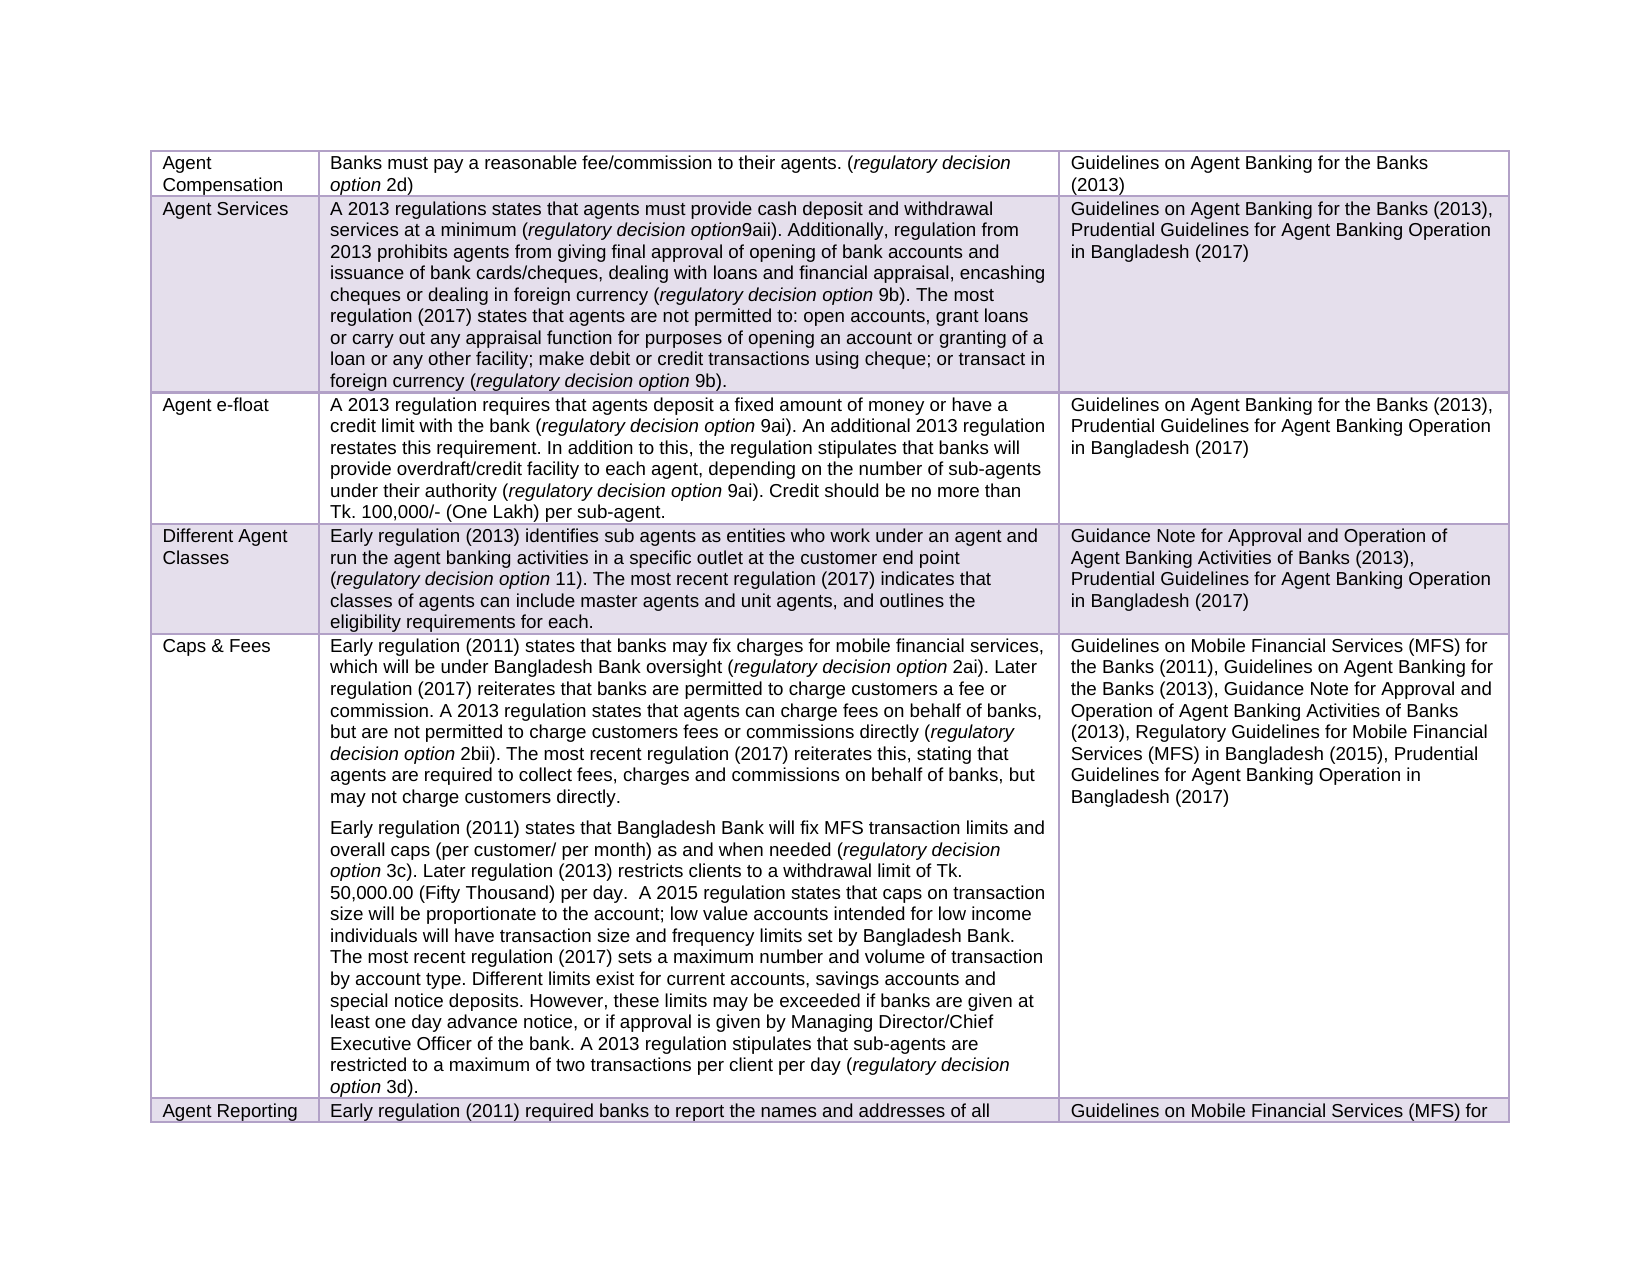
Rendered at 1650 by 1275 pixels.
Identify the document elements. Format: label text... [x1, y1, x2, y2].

table_cell Early regulation (2011) states that banks may fix charges for mobile financial services, which will be under Bangladesh Bank oversight (regulatory decision option 2ai). Later regulation (2017) reiterates that banks are permitted to charge customers a fee or commission. A 2013 regulation states that agents can charge fees on behalf of banks, but are not permitted to charge customers fees or commissions directly (regulatory decision option 2bii). The most recent regulation (2017) reiterates this, stating that agents are required to collect fees, charges and commissions on behalf of banks, but may not charge customers directly. Early regulation (2011) states that Bangladesh Bank will fix MFS transaction limits and overall caps (per customer/ per month) as and when needed (regulatory decision option 3c). Later regulation (2013) restricts clients to a withdrawal limit of Tk. 50,000.00 (Fifty Thousand) per day. A 2015 regulation states that caps on transaction size will be proportionate to the account; low value accounts intended for low income individuals will have transaction size and frequency limits set by Bangladesh Bank. The most recent regulation (2017) sets a maximum number and volume of transaction by account type. Different limits exist for current accounts, savings accounts and special notice deposits. However, these limits may be exceeded if banks are given at least one day advance notice, or if approval is given by Managing Director/Chief Executive Officer of the bank. A 2013 regulation stipulates that sub-agents are restricted to a maximum of two transactions per client per day (regulatory decision option 3d). [320, 635, 1058, 1097]
table_cell Agent e-float [152, 394, 318, 523]
table_cell Banks must pay a reasonable fee/commission to their agents. (regulatory decision option 2d) [320, 152, 1058, 195]
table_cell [1060, 1099, 1508, 1121]
table_cell Agent Compensation [152, 152, 318, 195]
table_cell Early regulation (2013) identifies sub agents as entities who work under an agent and run the agent banking activities in a specific outlet at the customer end point (regulatory decision option 11). The most recent regulation (2017) indicates that classes of agents can include master agents and unit agents, and outlines the eligibility requirements for each. [320, 525, 1058, 633]
table_cell Guidelines on Agent Banking for the Banks (2013), Prudential Guidelines for Agent Banking Operation in Bangladesh (2017) [1060, 197, 1508, 391]
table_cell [152, 1099, 318, 1121]
table_cell A 2013 regulation requires that agents deposit a fixed amount of money or have a credit limit with the bank (regulatory decision option 9ai). An additional 2013 regulation restates this requirement. In addition to this, the regulation stipulates that banks will provide overdraft/credit facility to each agent, depending on the number of sub-agents under their authority (regulatory decision option 9ai). Credit should be no more than Tk. 100,000/- (One Lakh) per sub-agent. [320, 394, 1058, 523]
table_cell Guidance Note for Approval and Operation of Agent Banking Activities of Banks (2013), Prudential Guidelines for Agent Banking Operation in Bangladesh (2017) [1060, 525, 1508, 633]
table_cell Agent Services [152, 197, 318, 391]
table_cell Different Agent Classes [152, 525, 318, 633]
table_cell Guidelines on Agent Banking for the Banks (2013) [1060, 152, 1508, 195]
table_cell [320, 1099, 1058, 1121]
table_cell Guidelines on Agent Banking for the Banks (2013), Prudential Guidelines for Agent Banking Operation in Bangladesh (2017) [1060, 394, 1508, 523]
table_cell A 2013 regulations states that agents must provide cash deposit and withdrawal services at a minimum (regulatory decision option9aii). Additionally, regulation from 2013 prohibits agents from giving final approval of opening of bank accounts and issuance of bank cards/cheques, dealing with loans and financial appraisal, encashing cheques or dealing in foreign currency (regulatory decision option 9b). The most regulation (2017) states that agents are not permitted to: open accounts, grant loans or carry out any appraisal function for purposes of opening an account or granting of a loan or any other facility; make debit or credit transactions using cheque; or transact in foreign currency (regulatory decision option 9b). [320, 197, 1058, 391]
table_cell Caps & Fees [152, 635, 318, 1097]
